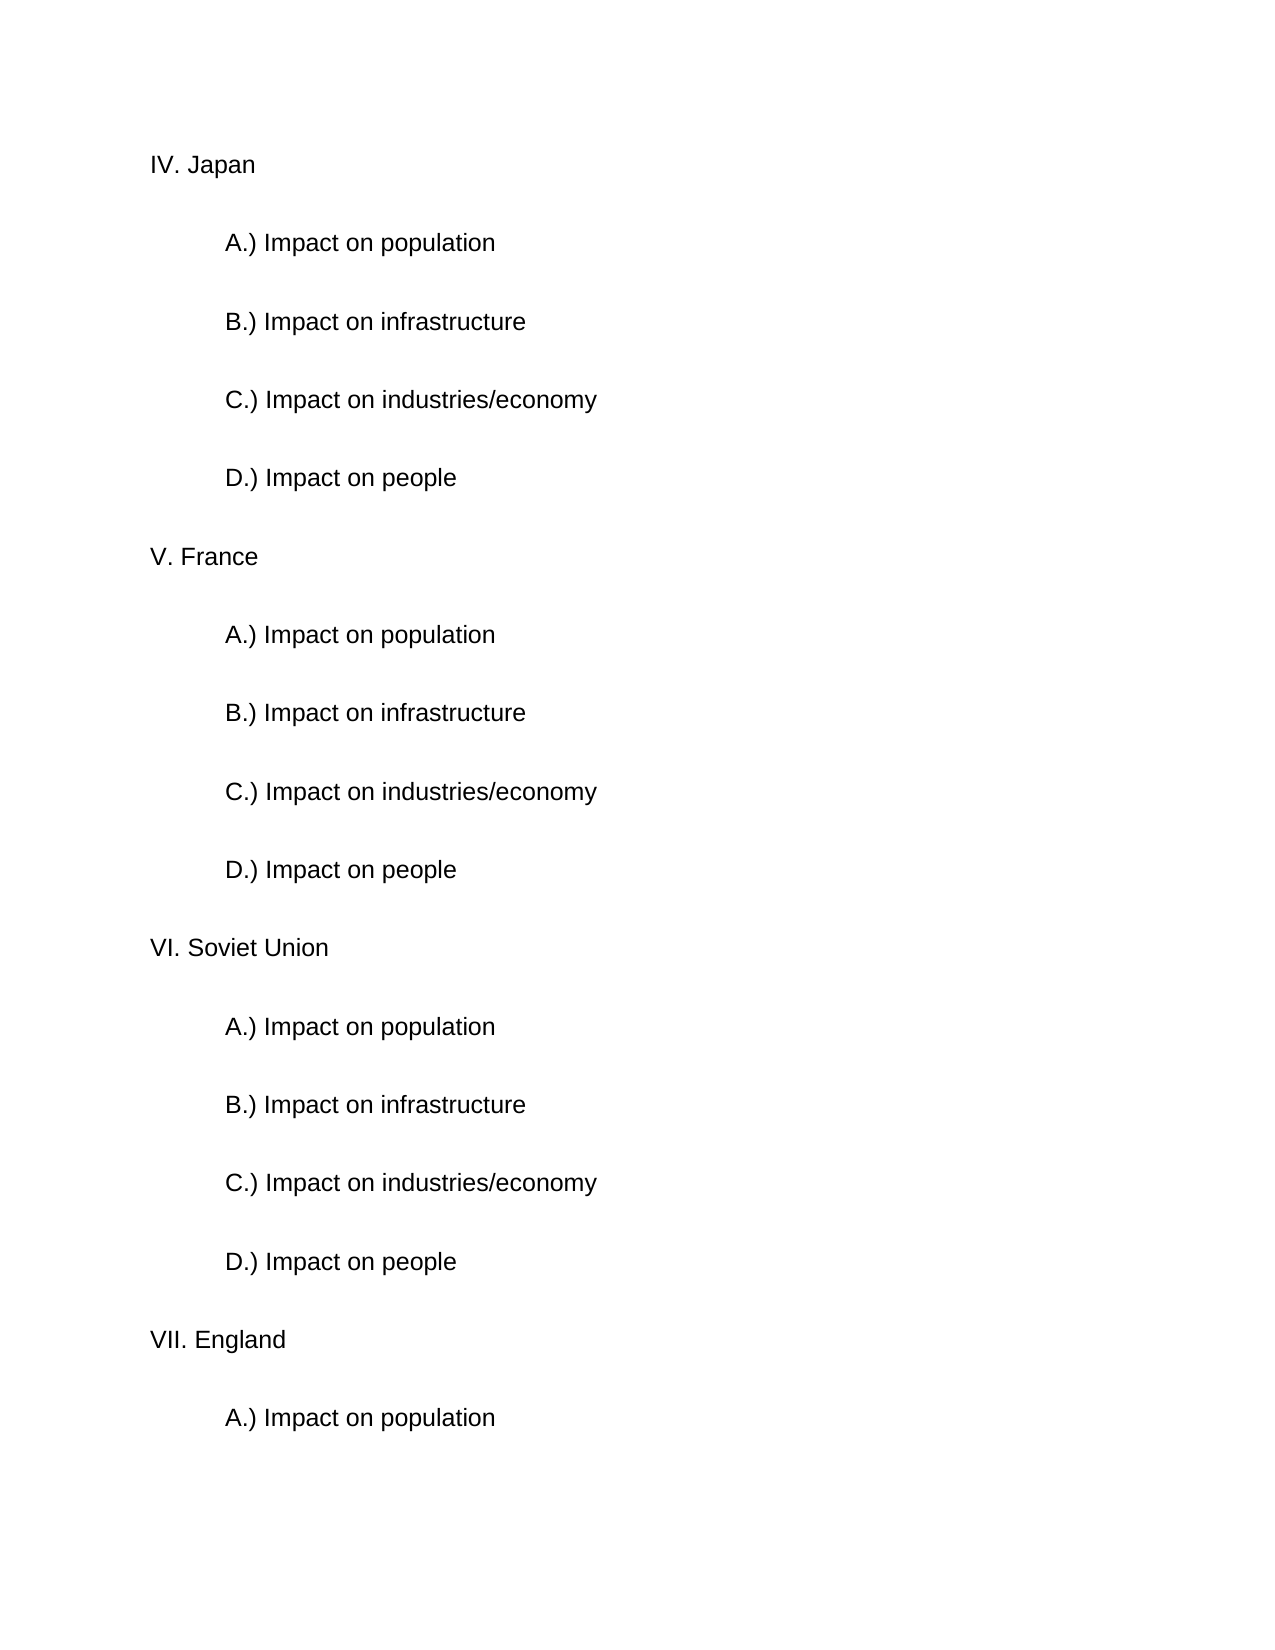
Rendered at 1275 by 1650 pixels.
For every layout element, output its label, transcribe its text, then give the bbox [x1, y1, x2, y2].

text B.) Impact on infrastructure [150, 698, 1125, 727]
text C.) Impact on industries/economy [150, 777, 1125, 805]
text V. France [150, 542, 1125, 570]
text D.) Impact on people [150, 855, 1125, 884]
text A.) Impact on population [150, 1012, 1125, 1040]
text VI. Soviet Union [150, 933, 1125, 962]
text C.) Impact on industries/economy [150, 385, 1125, 414]
text D.) Impact on people [150, 1247, 1125, 1275]
text IV. Japan [150, 150, 1125, 179]
text A.) Impact on population [150, 620, 1125, 649]
text C.) Impact on industries/economy [150, 1168, 1125, 1197]
text D.) Impact on people [150, 463, 1125, 492]
text A.) Impact on population [150, 1403, 1125, 1432]
text VII. England [150, 1325, 1125, 1354]
text B.) Impact on infrastructure [150, 307, 1125, 335]
text B.) Impact on infrastructure [150, 1090, 1125, 1119]
text A.) Impact on population [150, 228, 1125, 257]
